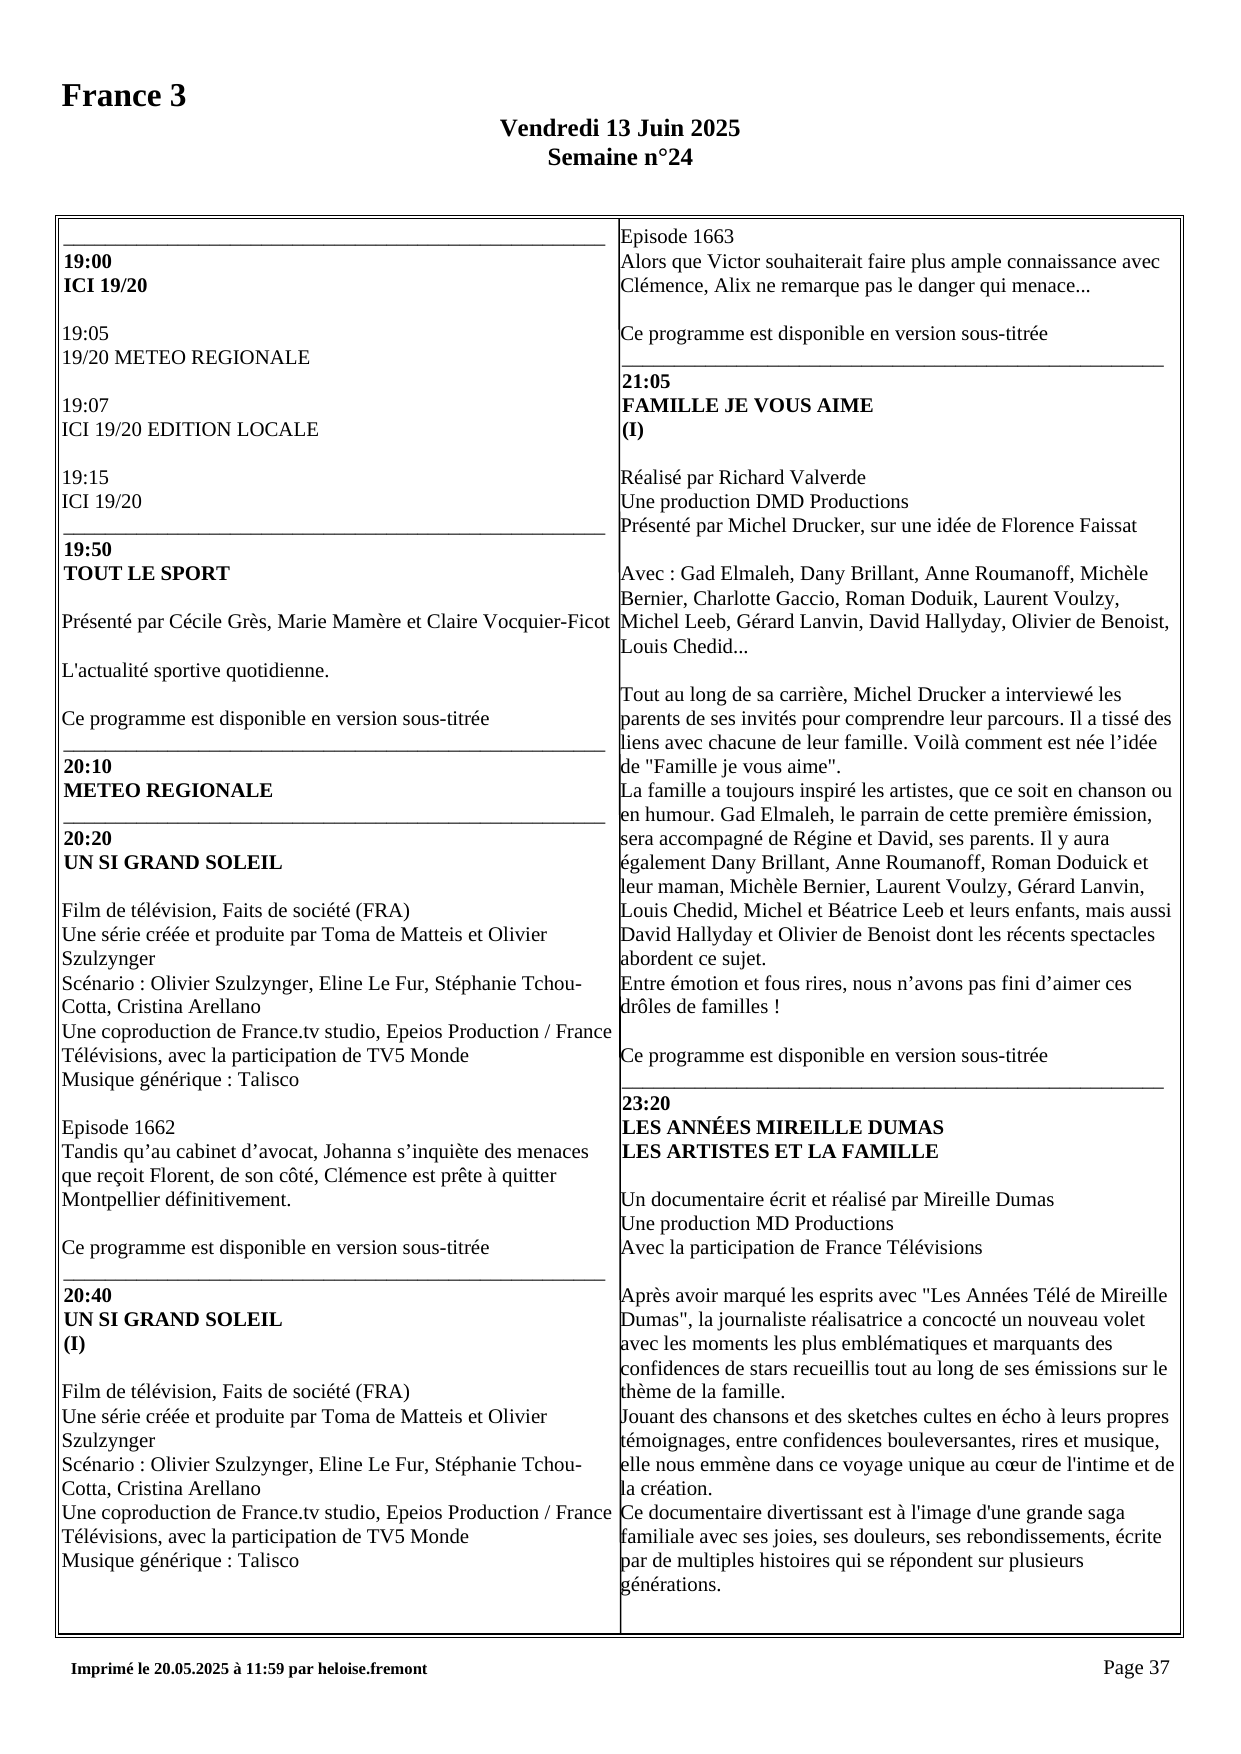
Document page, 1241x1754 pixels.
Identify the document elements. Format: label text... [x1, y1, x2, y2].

text ____________________________________________________ [622, 1067, 1179, 1091]
text ____________________________________________________ [63, 802, 620, 826]
text ____________________________________________________ [622, 345, 1179, 369]
text FAMILLE JE VOUS AIME [622, 393, 1179, 417]
text 19:05 19/20 METEO REGIONALE 19:07 ICI 19/20 EDITION LOCALE 19:15 ICI 19/20 [61, 297, 620, 513]
text ____________________________________________________ [63, 1259, 620, 1283]
text ____________________________________________________ [63, 513, 620, 537]
text Ce programme est disponible en version sous-titrée [61, 1235, 620, 1259]
text 23:20 [622, 1091, 1179, 1115]
text 20:20 [63, 826, 620, 850]
text Ce programme est disponible en version sous-titrée [620, 321, 1179, 345]
text 20:10 [63, 754, 620, 778]
text ICI 19/20 [63, 273, 620, 297]
text LES ANNÉES MIREILLE DUMAS [622, 1115, 1179, 1139]
text UN SI GRAND SOLEIL [63, 850, 620, 874]
text ____________________________________________________ [63, 224, 620, 248]
text Ce programme est disponible en version sous-titrée [61, 706, 620, 730]
text Présenté par Cécile Grès, Marie Mamère et Claire Vocquier-Ficot L'actualité sportive quotidienne. [61, 585, 620, 682]
text Episode 1663 Alors que Victor souhaiterait faire plus ample connaissance avec Clémence, Alix ne remarque pas le danger qui menace... [620, 224, 1179, 297]
text ____________________________________________________ [63, 730, 620, 754]
text 20:40 [63, 1283, 620, 1307]
text TOUT LE SPORT [63, 561, 620, 585]
text Film de télévision, Faits de société (FRA) Une série créée et produite par Toma de Matteis et Olivier Szulzynger Scénario : Olivier Szulzynger, Eline Le Fur, Stéphanie Tchou-Cotta, Cristina Arellano Une coproduction de France.tv studio, Epeios Production / France Télévisions, avec la participation de TV5 Monde Musique générique : Talisco [61, 1355, 620, 1620]
text LES ARTISTES ET LA FAMILLE [622, 1139, 1179, 1163]
text Réalisé par Richard Valverde Une production DMD Productions Présenté par Michel Drucker, sur une idée de Florence Faissat Avec : Gad Elmaleh, Dany Brillant, Anne Roumanoff, Michèle Bernier, Charlotte Gaccio, Roman Doduik, Laurent Voulzy, Michel Leeb, Gérard Lanvin, David Hallyday, Olivier de Benoist, Louis Chedid... Tout au long de sa carrière, Michel Drucker a interviewé les parents de ses invités pour comprendre leur parcours. Il a tissé des liens avec chacune de leur famille. Voilà comment est née l’idée de "Famille je vous aime". La famille a toujours inspiré les artistes, que ce soit en chanson ou en humour. Gad Elmaleh, le parrain de cette première émission, sera accompagné de Régine et David, ses parents. Il y aura également Dany Brillant, Anne Roumanoff, Roman Doduick et leur maman, Michèle Bernier, Laurent Voulzy, Gérard Lanvin, Louis Chedid, Michel et Béatrice Leeb et leurs enfants, mais aussi David Hallyday et Olivier de Benoist dont les récents spectacles abordent ce sujet. Entre émotion et fous rires, nous n’avons pas fini d’aimer ces drôles de familles ! [620, 441, 1179, 1018]
text METEO REGIONALE [63, 778, 620, 802]
text 19:50 [63, 537, 620, 561]
text Film de télévision, Faits de société (FRA) Une série créée et produite par Toma de Matteis et Olivier Szulzynger Scénario : Olivier Szulzynger, Eline Le Fur, Stéphanie Tchou-Cotta, Cristina Arellano Une coproduction de France.tv studio, Epeios Production / France Télévisions, avec la participation de TV5 Monde Musique générique : Talisco Episode 1662 Tandis qu’au cabinet d’avocat, Johanna s’inquiète des menaces que reçoit Florent, de son côté, Clémence est prête à quitter Montpellier définitivement. [61, 874, 620, 1211]
text (I) [63, 1331, 620, 1355]
text 19:00 [63, 248, 620, 273]
text (I) [622, 417, 1179, 441]
text 21:05 [622, 369, 1179, 393]
text UN SI GRAND SOLEIL [63, 1307, 620, 1331]
text Ce programme est disponible en version sous-titrée [620, 1043, 1179, 1067]
